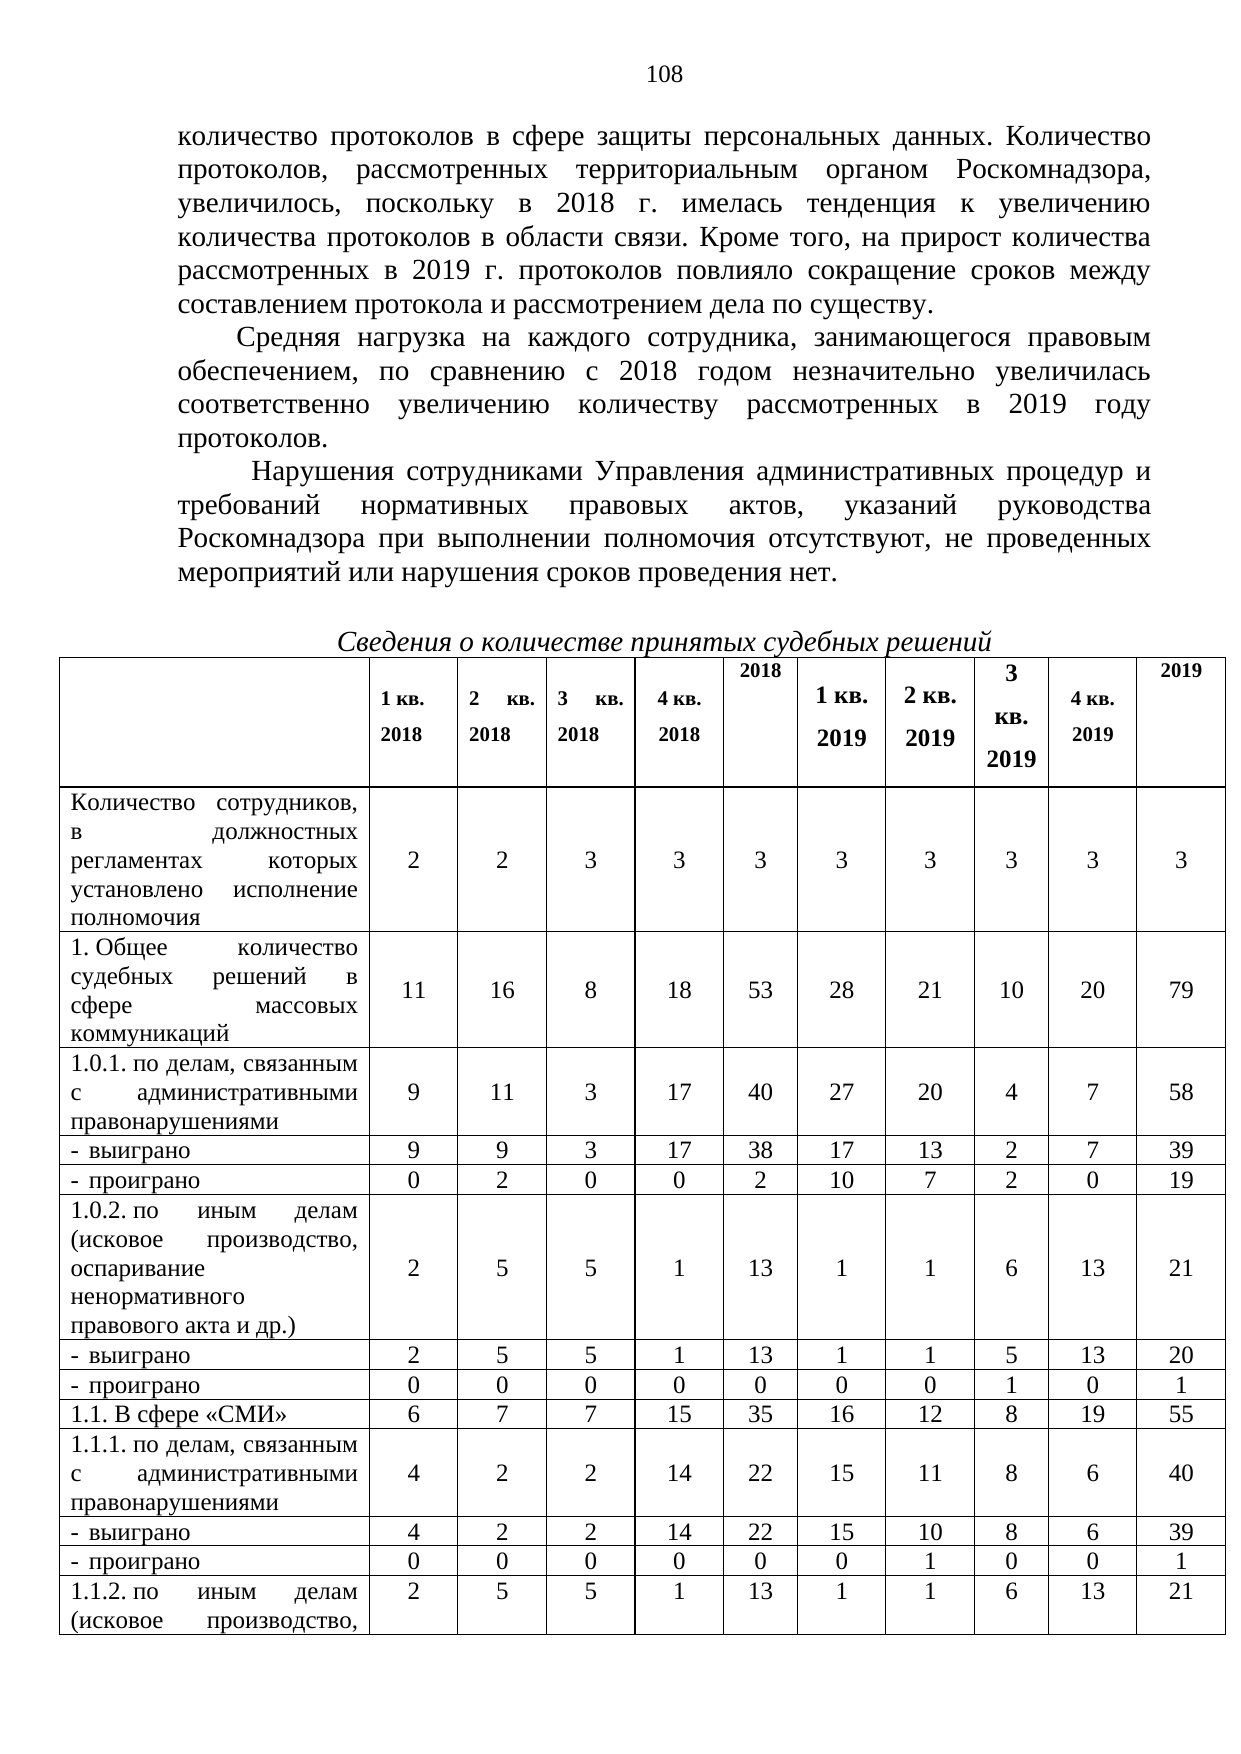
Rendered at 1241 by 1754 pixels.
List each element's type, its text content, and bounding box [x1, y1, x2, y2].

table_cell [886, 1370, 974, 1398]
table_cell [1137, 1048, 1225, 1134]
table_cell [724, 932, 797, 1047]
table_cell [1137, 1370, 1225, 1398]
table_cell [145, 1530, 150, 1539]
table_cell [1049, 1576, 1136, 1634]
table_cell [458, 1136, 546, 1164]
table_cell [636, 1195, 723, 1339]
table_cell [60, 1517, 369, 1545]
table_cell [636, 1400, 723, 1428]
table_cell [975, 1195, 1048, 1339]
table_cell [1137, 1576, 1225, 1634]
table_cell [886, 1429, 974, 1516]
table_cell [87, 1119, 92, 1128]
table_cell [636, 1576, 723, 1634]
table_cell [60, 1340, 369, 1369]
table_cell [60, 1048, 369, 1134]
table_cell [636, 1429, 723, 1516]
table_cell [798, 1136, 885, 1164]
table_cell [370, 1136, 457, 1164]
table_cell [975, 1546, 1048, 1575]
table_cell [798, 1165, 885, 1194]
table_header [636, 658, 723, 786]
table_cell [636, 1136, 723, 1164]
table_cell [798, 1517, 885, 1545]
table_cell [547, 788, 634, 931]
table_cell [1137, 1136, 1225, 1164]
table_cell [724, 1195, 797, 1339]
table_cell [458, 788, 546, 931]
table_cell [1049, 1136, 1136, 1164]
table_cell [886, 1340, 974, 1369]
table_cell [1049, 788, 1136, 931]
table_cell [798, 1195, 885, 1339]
text Нарушения сотрудниками Управления административных процедур и требований нормативных правовых актов, указаний руководства Роскомнадзора при выполнении полномочия отсутствуют, не проведенных мероприятий или нарушения сроков проведения нет. [177, 453, 1152, 588]
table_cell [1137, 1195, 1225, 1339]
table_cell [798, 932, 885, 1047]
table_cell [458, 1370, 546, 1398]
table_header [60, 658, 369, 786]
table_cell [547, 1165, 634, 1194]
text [177, 118, 1152, 319]
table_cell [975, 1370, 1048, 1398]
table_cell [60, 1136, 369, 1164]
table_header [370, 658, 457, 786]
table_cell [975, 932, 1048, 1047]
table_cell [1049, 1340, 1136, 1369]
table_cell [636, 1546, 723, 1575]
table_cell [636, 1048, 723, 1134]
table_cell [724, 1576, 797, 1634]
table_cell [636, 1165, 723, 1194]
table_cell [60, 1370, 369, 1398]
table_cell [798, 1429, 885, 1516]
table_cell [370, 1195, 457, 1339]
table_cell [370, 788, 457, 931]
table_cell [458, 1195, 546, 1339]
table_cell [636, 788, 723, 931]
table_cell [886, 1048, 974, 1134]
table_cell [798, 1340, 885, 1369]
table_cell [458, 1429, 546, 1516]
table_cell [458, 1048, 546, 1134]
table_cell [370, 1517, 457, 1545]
text Средняя нагрузка на каждого сотрудника, занимающегося правовым обеспечением, по сравнению с 2018 годом незначительно увеличилась соответственно увеличению количеству рассмотренных в 2019 году протоколов. [177, 319, 1152, 453]
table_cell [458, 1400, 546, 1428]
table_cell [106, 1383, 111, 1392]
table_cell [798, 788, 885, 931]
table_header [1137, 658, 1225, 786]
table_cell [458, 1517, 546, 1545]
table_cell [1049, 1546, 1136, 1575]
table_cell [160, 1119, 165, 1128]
text Сведения о количестве принятых судебных решений [177, 624, 1152, 657]
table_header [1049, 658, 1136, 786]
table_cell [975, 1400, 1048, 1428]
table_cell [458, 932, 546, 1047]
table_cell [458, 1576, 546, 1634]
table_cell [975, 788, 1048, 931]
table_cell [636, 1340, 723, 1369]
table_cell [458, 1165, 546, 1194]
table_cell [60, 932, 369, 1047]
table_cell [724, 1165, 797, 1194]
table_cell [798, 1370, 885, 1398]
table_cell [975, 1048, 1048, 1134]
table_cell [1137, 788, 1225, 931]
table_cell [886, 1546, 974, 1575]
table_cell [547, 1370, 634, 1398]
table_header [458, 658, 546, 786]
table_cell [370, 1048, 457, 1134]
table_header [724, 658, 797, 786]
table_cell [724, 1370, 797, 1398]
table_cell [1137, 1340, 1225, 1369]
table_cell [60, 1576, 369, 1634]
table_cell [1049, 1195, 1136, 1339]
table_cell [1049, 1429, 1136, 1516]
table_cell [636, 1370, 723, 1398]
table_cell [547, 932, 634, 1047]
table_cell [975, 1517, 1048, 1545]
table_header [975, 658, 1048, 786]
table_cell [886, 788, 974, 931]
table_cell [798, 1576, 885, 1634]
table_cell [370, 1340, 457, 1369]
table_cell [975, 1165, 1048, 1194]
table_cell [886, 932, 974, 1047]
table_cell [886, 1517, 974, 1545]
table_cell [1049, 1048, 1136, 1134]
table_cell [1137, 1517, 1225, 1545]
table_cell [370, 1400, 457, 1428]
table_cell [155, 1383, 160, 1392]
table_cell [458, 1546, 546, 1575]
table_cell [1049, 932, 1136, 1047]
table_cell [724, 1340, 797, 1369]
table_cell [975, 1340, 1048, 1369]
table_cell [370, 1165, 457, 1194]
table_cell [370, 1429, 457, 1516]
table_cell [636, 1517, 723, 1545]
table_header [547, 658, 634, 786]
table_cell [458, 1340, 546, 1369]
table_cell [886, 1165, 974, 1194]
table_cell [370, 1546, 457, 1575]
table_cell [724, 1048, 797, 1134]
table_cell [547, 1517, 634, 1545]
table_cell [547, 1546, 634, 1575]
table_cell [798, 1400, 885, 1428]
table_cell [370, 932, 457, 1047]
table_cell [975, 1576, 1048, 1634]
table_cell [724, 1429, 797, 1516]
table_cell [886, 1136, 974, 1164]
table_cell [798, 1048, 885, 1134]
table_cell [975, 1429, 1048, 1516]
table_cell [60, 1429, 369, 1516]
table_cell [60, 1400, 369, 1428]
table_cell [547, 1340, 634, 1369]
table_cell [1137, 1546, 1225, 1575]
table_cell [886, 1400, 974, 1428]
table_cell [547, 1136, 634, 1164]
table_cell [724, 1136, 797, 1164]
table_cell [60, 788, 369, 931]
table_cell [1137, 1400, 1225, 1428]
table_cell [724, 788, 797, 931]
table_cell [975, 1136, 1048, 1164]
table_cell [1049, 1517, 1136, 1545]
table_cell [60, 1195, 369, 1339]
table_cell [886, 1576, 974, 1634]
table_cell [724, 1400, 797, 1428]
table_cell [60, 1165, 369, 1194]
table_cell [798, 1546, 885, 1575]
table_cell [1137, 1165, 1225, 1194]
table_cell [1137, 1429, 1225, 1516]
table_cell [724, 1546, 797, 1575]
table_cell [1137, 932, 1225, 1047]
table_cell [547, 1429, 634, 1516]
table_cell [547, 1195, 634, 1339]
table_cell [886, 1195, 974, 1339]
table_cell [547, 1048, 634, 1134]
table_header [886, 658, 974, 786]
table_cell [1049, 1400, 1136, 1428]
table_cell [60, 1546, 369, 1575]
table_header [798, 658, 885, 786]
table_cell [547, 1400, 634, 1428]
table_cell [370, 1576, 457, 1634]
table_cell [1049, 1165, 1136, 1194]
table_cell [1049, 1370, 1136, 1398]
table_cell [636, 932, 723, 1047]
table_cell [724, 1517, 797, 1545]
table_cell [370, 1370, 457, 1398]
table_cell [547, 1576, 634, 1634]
